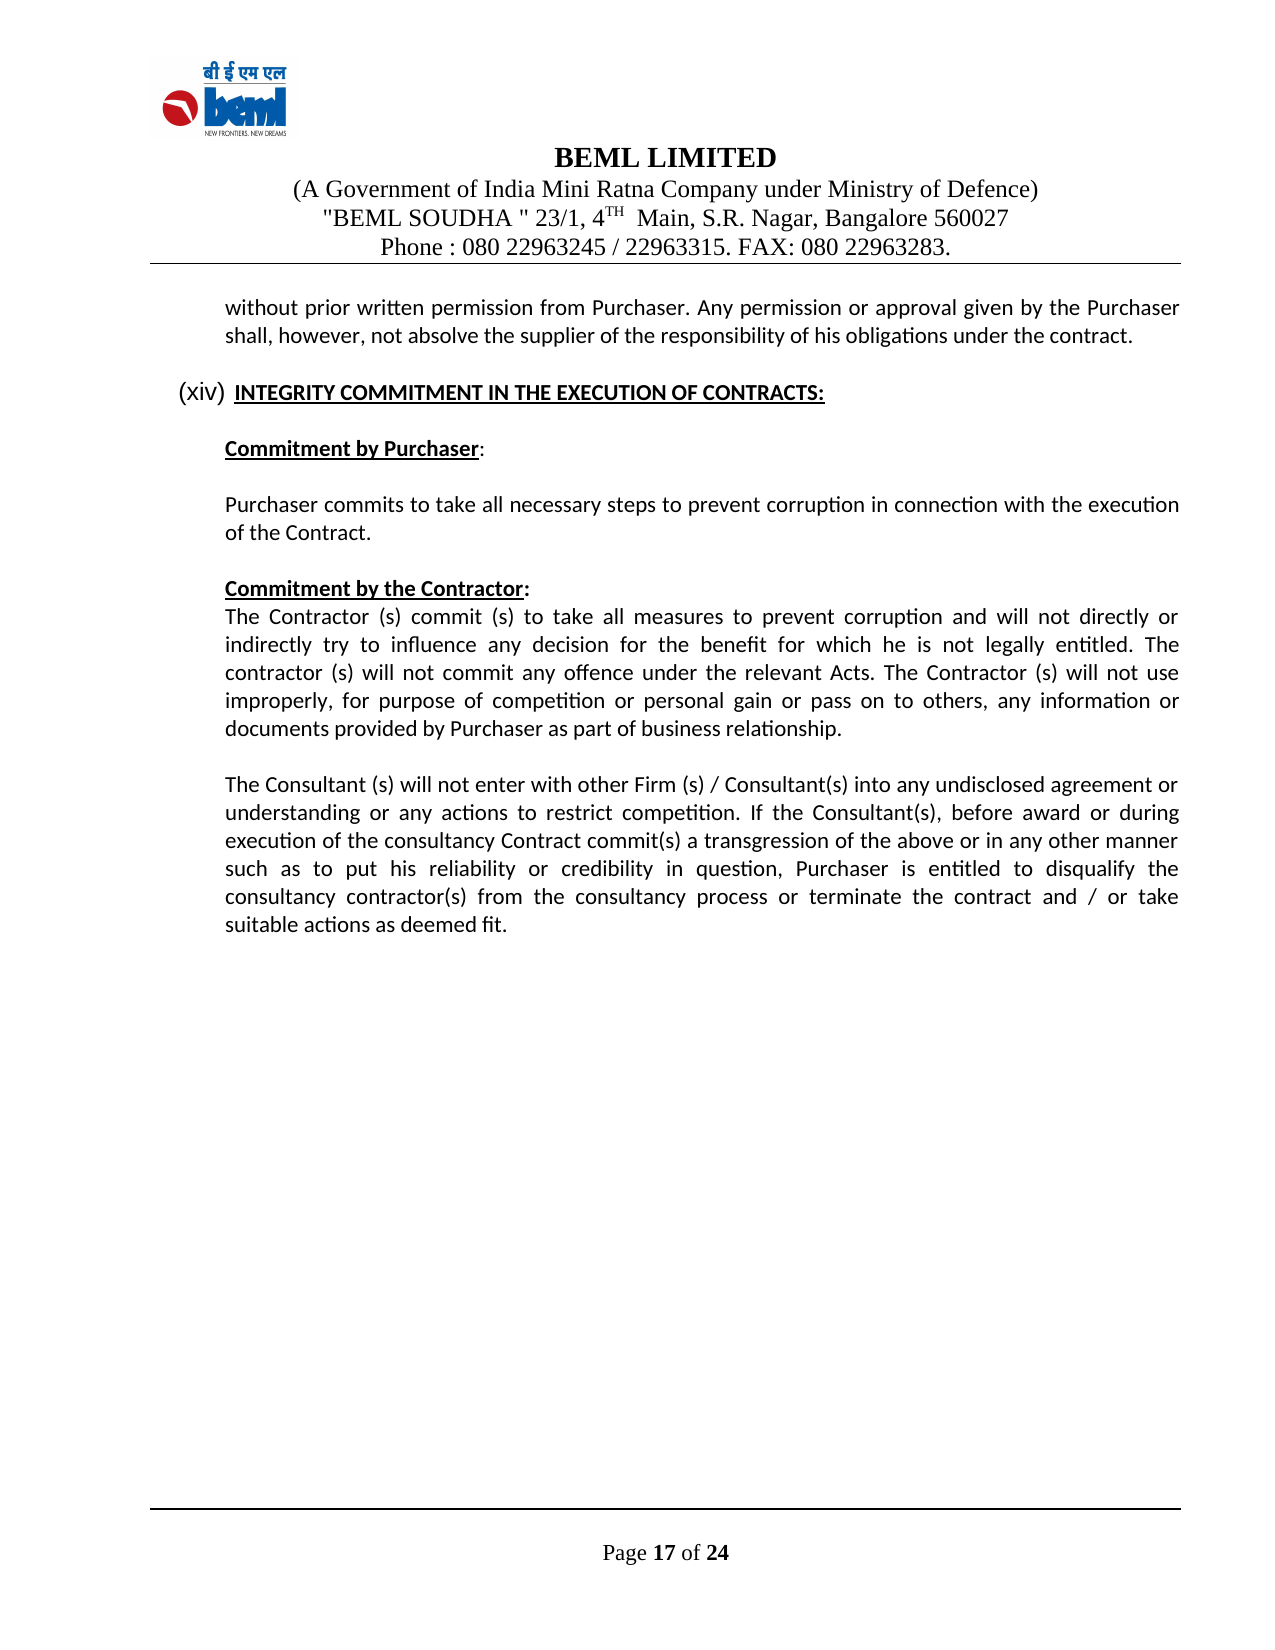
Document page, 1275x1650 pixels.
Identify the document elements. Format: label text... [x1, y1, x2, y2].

text Commitment by the Contractor: [150, 574, 1181, 602]
list INTEGRITY COMMITMENT IN THE EXECUTION OF CONTRACTS: [178, 377, 1181, 406]
text Purchaser commits to take all necessary steps to prevent corruption in connection with the execution of the Contract. [225, 490, 1181, 546]
text The Contractor (s) commit (s) to take all measures to prevent corruption and will not directly or indirectly try to influence any decision for the benefit for which he is not legally entitled. The contractor (s) will not commit any offence under the relevant Acts. The Contractor (s) will not use improperly, for purpose of competition or personal gain or pass on to others, any information or documents provided by Purchaser as part of business relationship. [225, 602, 1181, 742]
text The Consultant (s) will not enter with other Firm (s) / Consultant(s) into any undisclosed agreement or understanding or any actions to restrict competition. If the Consultant(s), before award or during execution of the consultancy Contract commit(s) a transgression of the above or in any other manner such as to put his reliability or credibility in question, Purchaser is entitled to disqualify the consultancy contractor(s) from the consultancy process or terminate the contract and / or take suitable actions as deemed fit. [225, 770, 1181, 938]
text Commitment by Purchaser: [150, 434, 1181, 462]
picture [150, 56, 299, 141]
